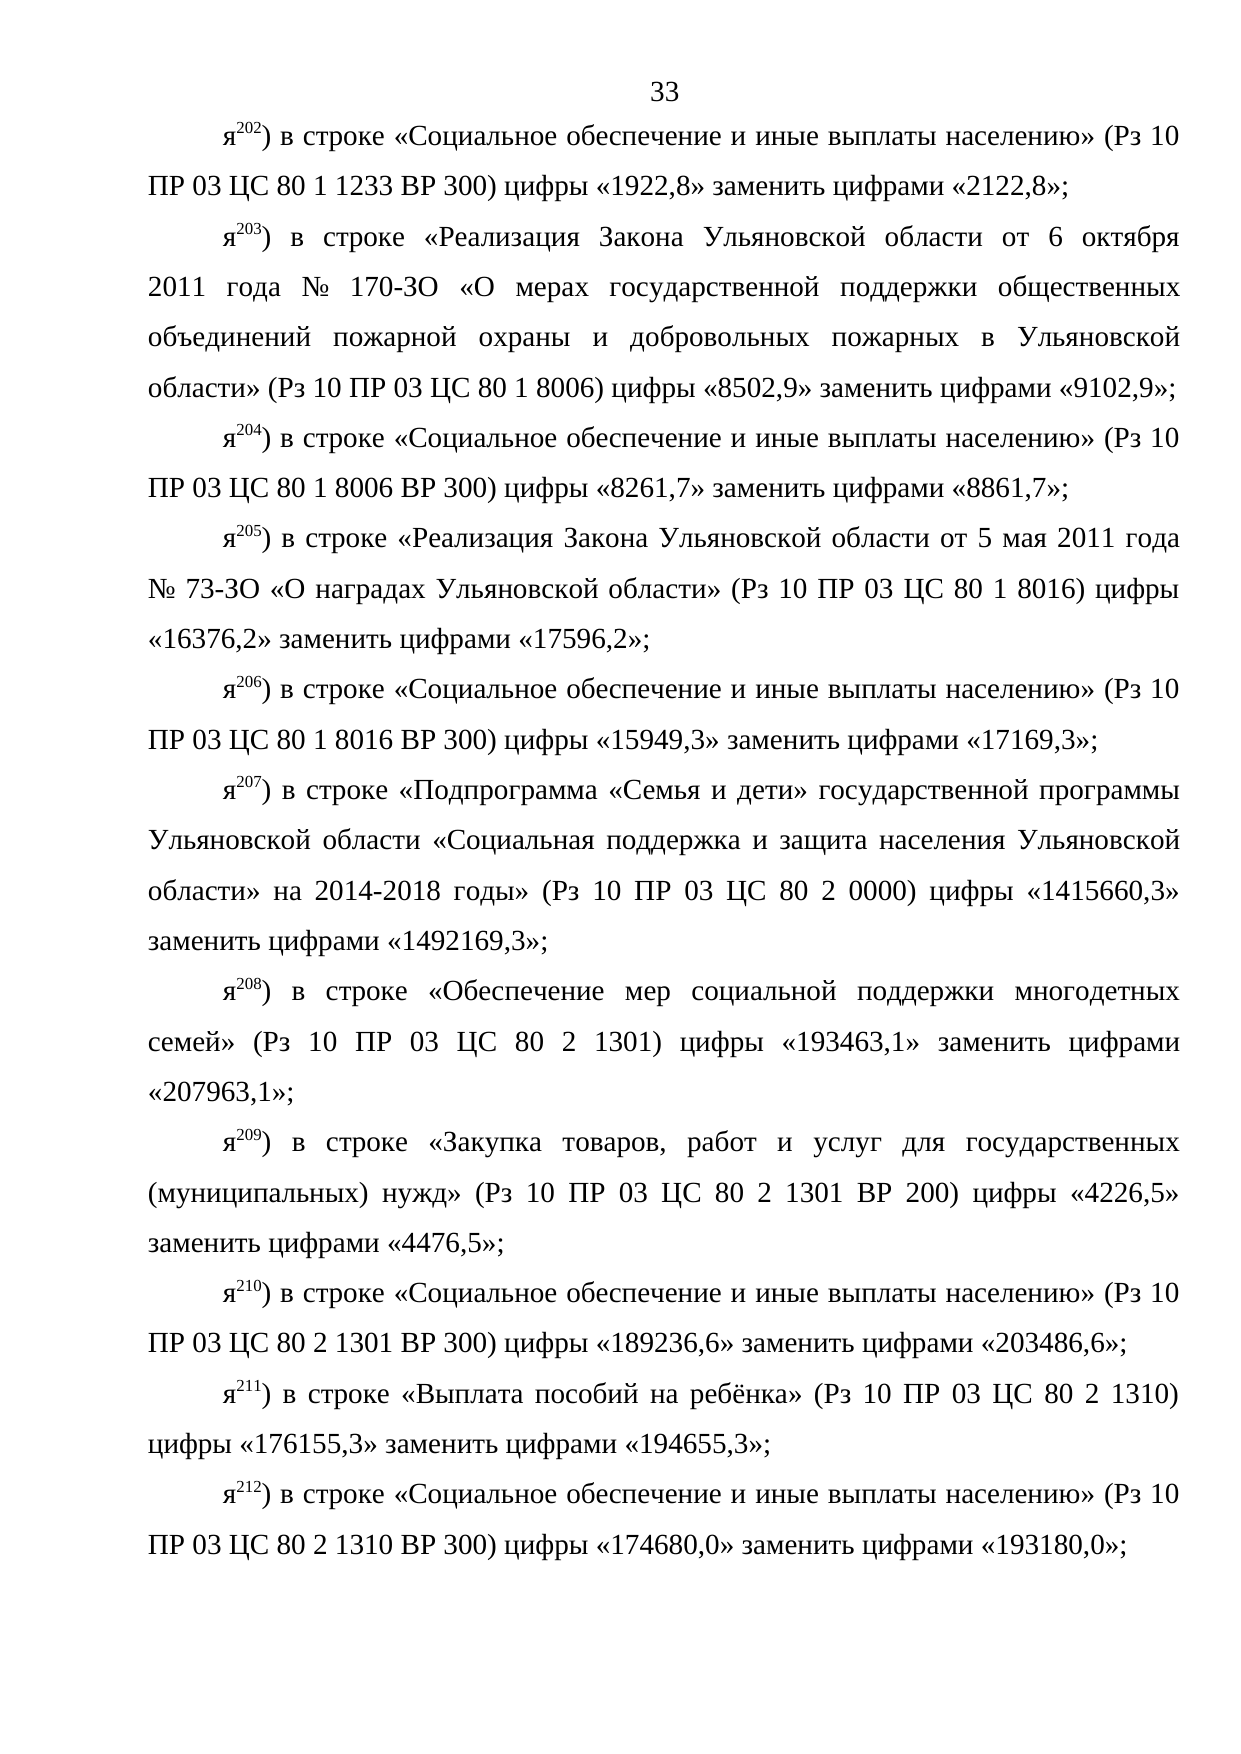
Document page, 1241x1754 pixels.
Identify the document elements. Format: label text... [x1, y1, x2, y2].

text я207) в строке «Подпрограмма «Семья и дети» государственной программы Ульяновской области «Социальная поддержка и защита населения Ульяновской области» на 2014-2018 годы» (Рз 10 ПР 03 ЦС 80 2 0000) цифры «1415660,3» заменить цифрами «1492169,3»; [148, 772, 1181, 957]
text я209) в строке «Закупка товаров, работ и услуг для государственных (муниципальных) нужд» (Рз 10 ПР 03 ЦС 80 2 1301 ВР 200) цифры «4226,5» заменить цифрами «4476,5»; [148, 1124, 1181, 1258]
text я210) в строке «Социальное обеспечение и иные выплаты населению» (Рз 10 ПР 03 ЦС 80 2 1301 ВР 300) цифры «189236,6» заменить цифрами «203486,6»; [148, 1275, 1181, 1359]
text я206) в строке «Социальное обеспечение и иные выплаты населению» (Рз 10 ПР 03 ЦС 80 1 8016 ВР 300) цифры «15949,3» заменить цифрами «17169,3»; [148, 672, 1181, 755]
text я204) в строке «Социальное обеспечение и иные выплаты населению» (Рз 10 ПР 03 ЦС 80 1 8006 ВР 300) цифры «8261,7» заменить цифрами «8861,7»; [148, 420, 1181, 504]
text я212) в строке «Социальное обеспечение и иные выплаты населению» (Рз 10 ПР 03 ЦС 80 2 1310 ВР 300) цифры «174680,0» заменить цифрами «193180,0»; [148, 1477, 1181, 1560]
text я202) в строке «Социальное обеспечение и иные выплаты населению» (Рз 10 ПР 03 ЦС 80 1 1233 ВР 300) цифры «1922,8» заменить цифрами «2122,8»; [148, 118, 1181, 202]
text я211) в строке «Выплата пособий на ребёнка» (Рз 10 ПР 03 ЦС 80 2 1310) цифры «176155,3» заменить цифрами «194655,3»; [148, 1376, 1181, 1460]
text я208) в строке «Обеспечение мер социальной поддержки многодетных семей» (Рз 10 ПР 03 ЦС 80 2 1301) цифры «193463,1» заменить цифрами «207963,1»; [148, 973, 1181, 1108]
text я205) в строке «Реализация Закона Ульяновской области от 5 мая 2011 года № 73-ЗО «О наградах Ульяновской области» (Рз 10 ПР 03 ЦС 80 1 8016) цифры «16376,2» заменить цифрами «17596,2»; [148, 521, 1181, 655]
text я203) в строке «Реализация Закона Ульяновской области от 6 октября 2011 года № 170-ЗО «О мерах государственной поддержки общественных объединений пожарной охраны и добровольных пожарных в Ульяновской области» (Рз 10 ПР 03 ЦС 80 1 8006) цифры «8502,9» заменить цифрами «9102,9»; [148, 219, 1181, 403]
